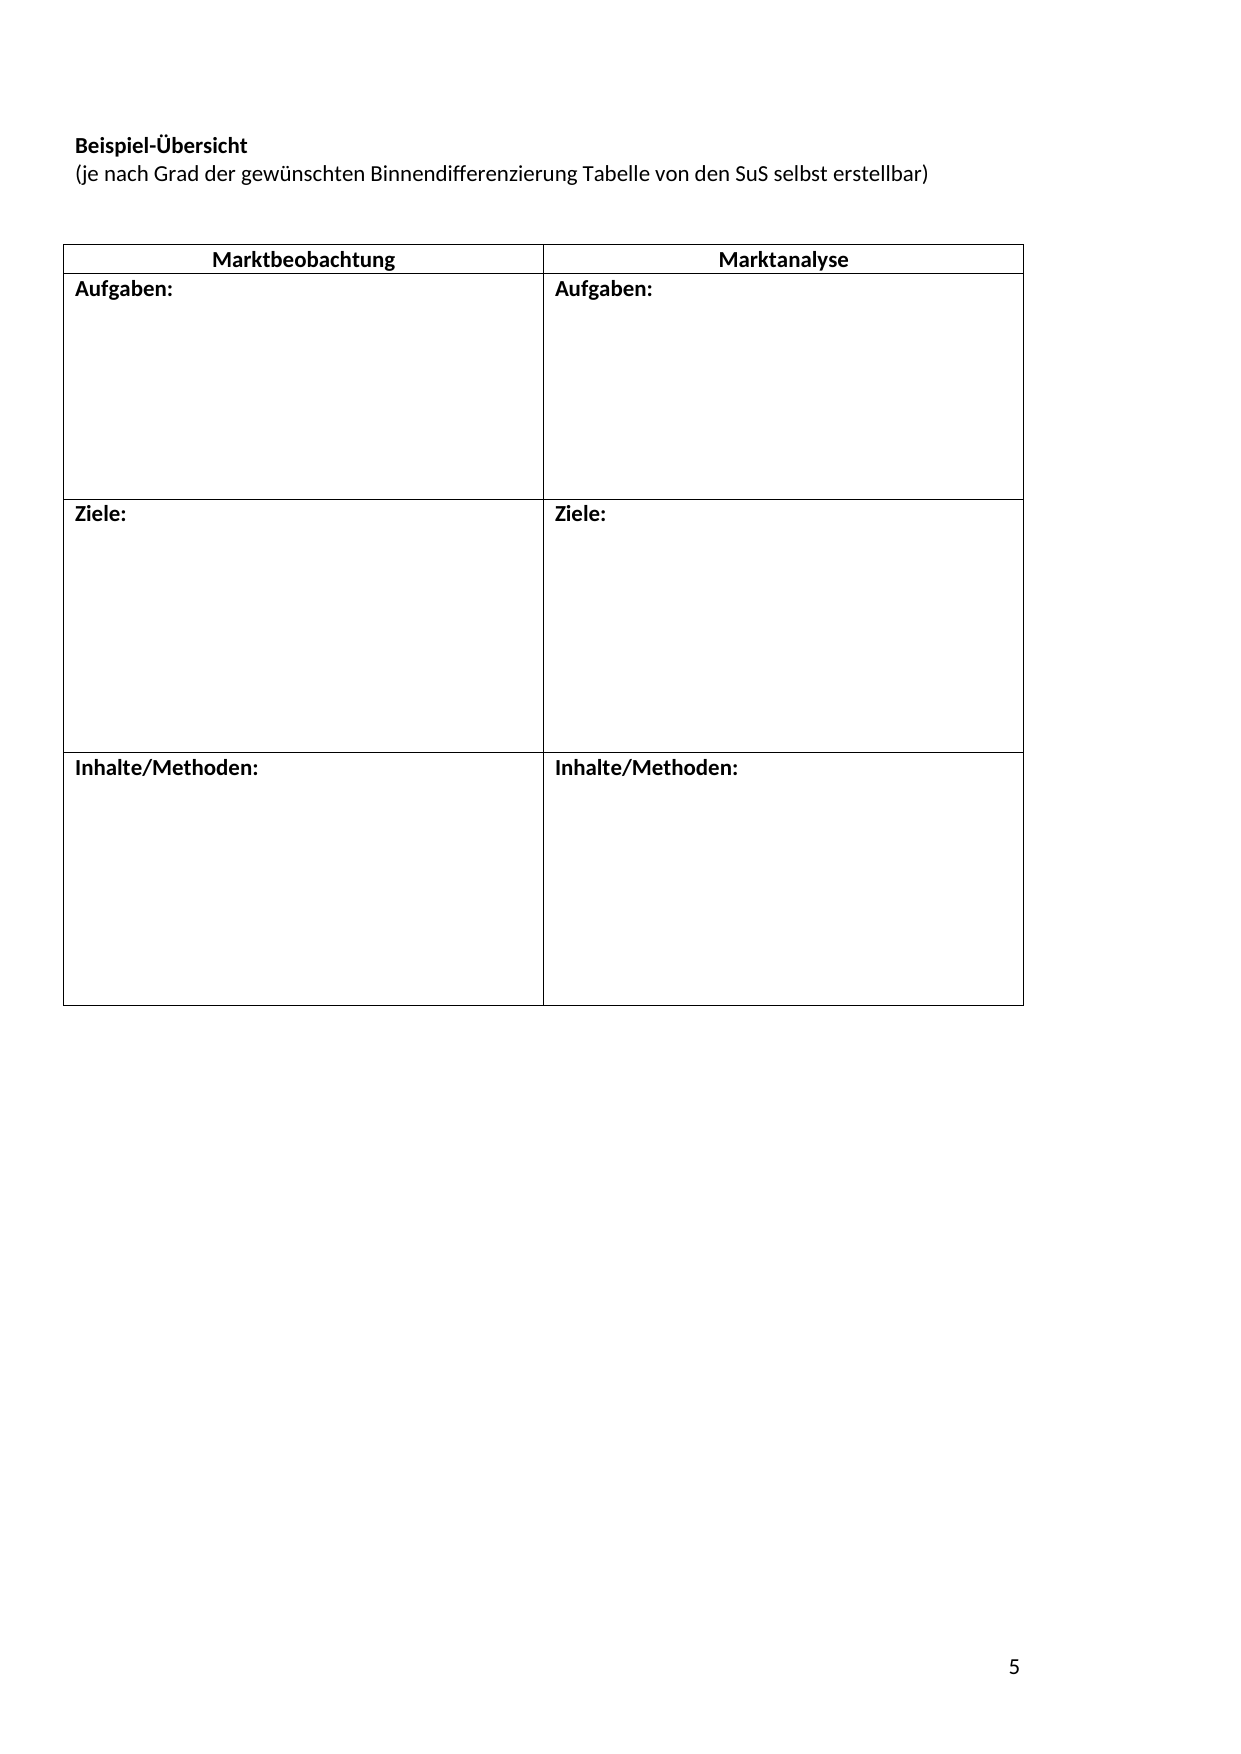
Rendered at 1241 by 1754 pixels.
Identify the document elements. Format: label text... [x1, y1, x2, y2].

text Beispiel-Übersicht [75, 131, 1165, 159]
table_cell Ziele: [64, 500, 543, 752]
table_cell Inhalte/Methoden: [64, 753, 543, 1005]
table_cell Ziele: [544, 500, 1023, 752]
table_cell Inhalte/Methoden: [544, 753, 1023, 1005]
table_cell Aufgaben: [544, 274, 1023, 498]
table_header Marktanalyse [544, 245, 1023, 273]
table_cell Aufgaben: [64, 274, 543, 498]
text (je nach Grad der gewünschten Binnendifferenzierung Tabelle von den SuS selbst erstellbar) [75, 159, 1165, 187]
table_header Marktbeobachtung [64, 245, 543, 273]
